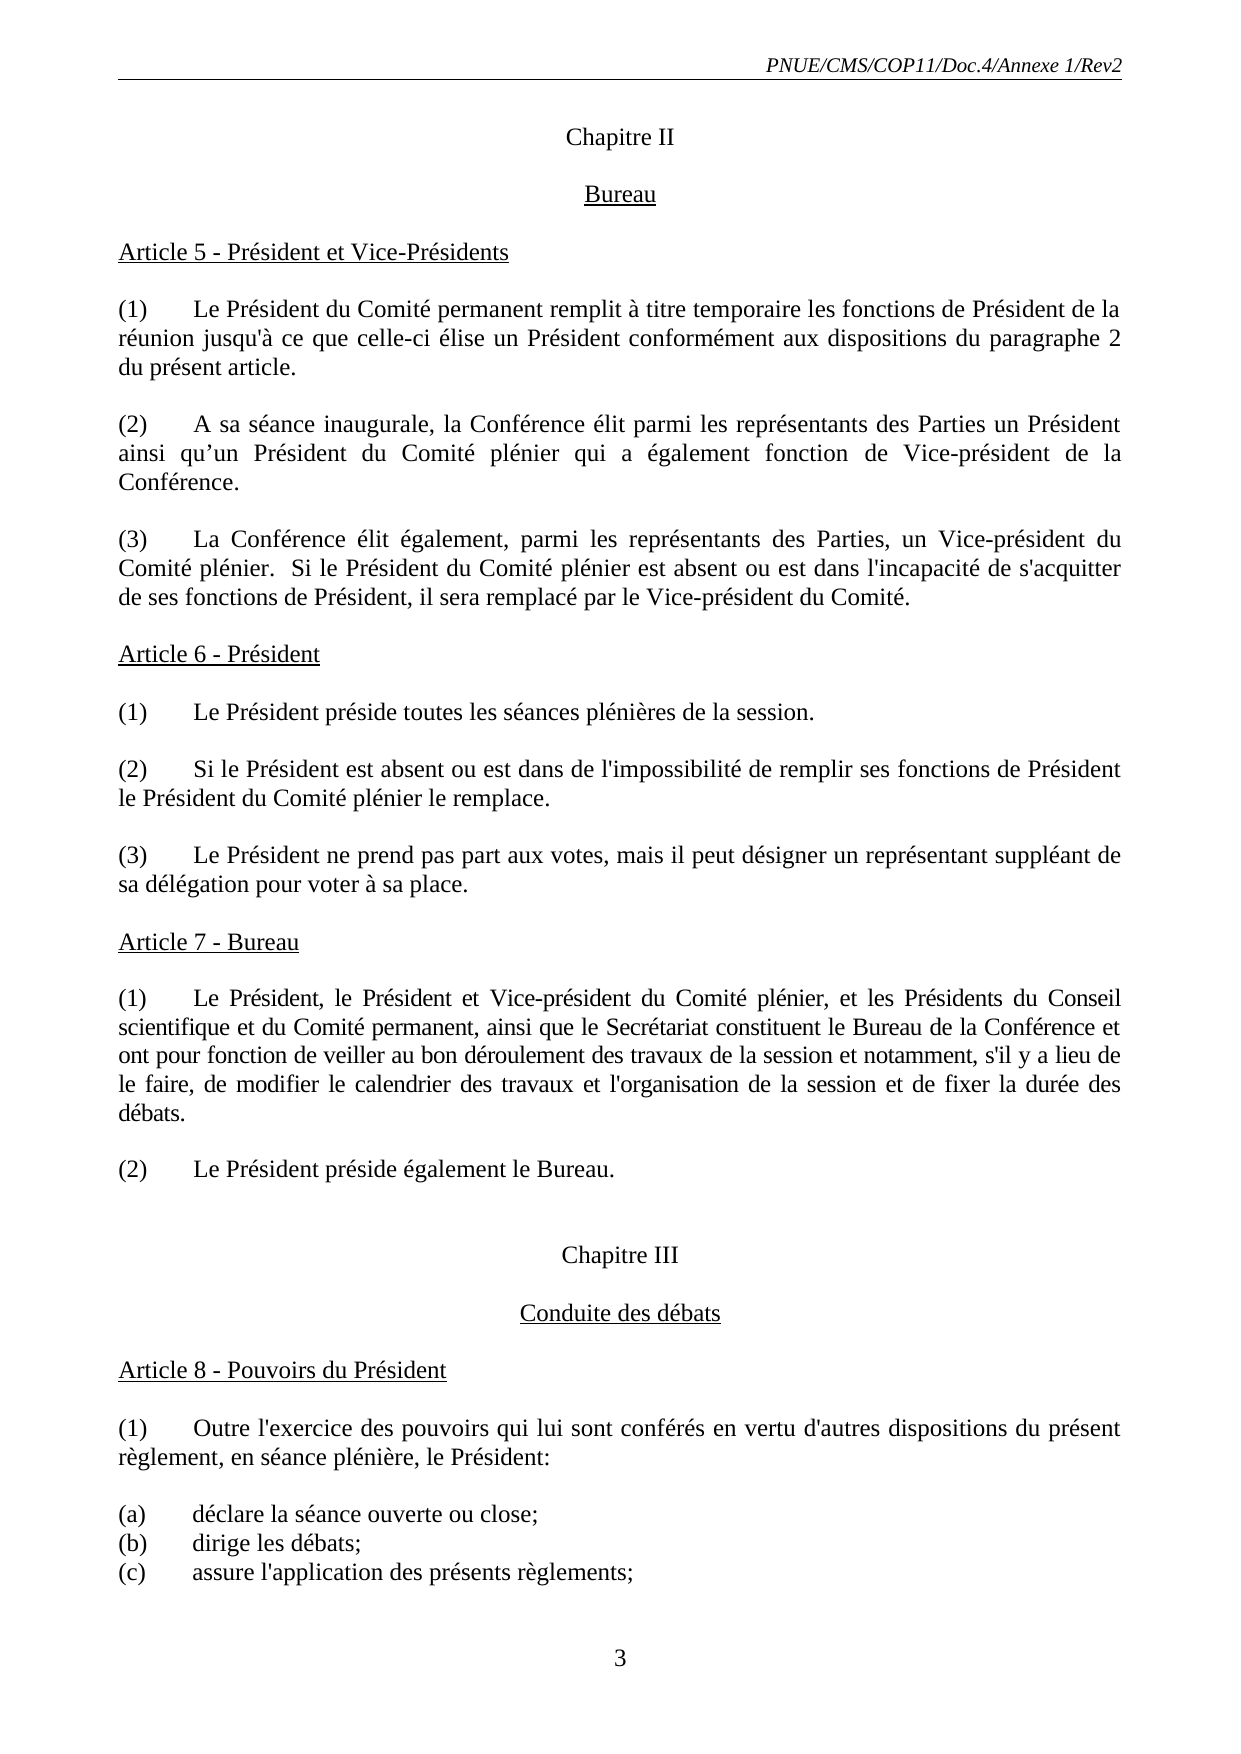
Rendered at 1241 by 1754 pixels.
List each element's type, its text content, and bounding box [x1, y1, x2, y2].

list La Conférence élit également, parmi les représentants des Parties, un Vice-président du Comité plénier. Si le Président du Comité plénier est absent ou est dans l'incapacité de s'acquitter de ses fonctions de Président, il sera remplacé par le Vice-président du Comité. [118, 524, 1122, 611]
text Chapitre II [118, 122, 1122, 151]
list assure l'application des présents règlements; [118, 1557, 1122, 1586]
text Article 8 - Pouvoirs du Président [118, 1356, 1122, 1384]
text Conduite des débats [118, 1298, 1122, 1327]
text Article 5 - Président et Vice-Présidents [118, 237, 1122, 266]
list Le Président préside toutes les séances plénières de la session. [118, 697, 1122, 726]
text Article 7 - Bureau [118, 927, 1122, 956]
text Chapitre III [118, 1241, 1122, 1269]
text Bureau [118, 179, 1122, 208]
text Article 6 - Président [118, 639, 1122, 668]
list Si le Président est absent ou est dans de l'impossibilité de remplir ses fonctions de Président le Président du Comité plénier le remplace. [118, 754, 1122, 812]
list Le Président, le Président et Vice-président du Comité plénier, et les Présidents du Conseil scientifique et du Comité permanent, ainsi que le Secrétariat constituent le Bureau de la Conférence et ont pour fonction de veiller au bon déroulement des travaux de la session et notamment, s'il y a lieu de le faire, de modifier le calendrier des travaux et l'organisation de la session et de fixer la durée des débats. [118, 983, 1122, 1127]
list dirige les débats; [118, 1528, 1122, 1557]
list Le Président ne prend pas part aux votes, mais il peut désigner un représentant suppléant de sa délégation pour voter à sa place. [118, 841, 1122, 898]
list A sa séance inaugurale, la Conférence élit parmi les représentants des Parties un Président ainsi qu’un Président du Comité plénier qui a également fonction de Vice-président de la Conférence. [118, 409, 1122, 496]
list Le Président préside également le Bureau. [118, 1154, 1122, 1183]
list Le Président du Comité permanent remplit à titre temporaire les fonctions de Président de la réunion jusqu'à ce que celle-ci élise un Président conformément aux dispositions du paragraphe 2 du présent article. [118, 294, 1122, 381]
list déclare la séance ouverte ou close; [118, 1499, 1122, 1528]
list Outre l'exercice des pouvoirs qui lui sont conférés en vertu d'autres dispositions du présent règlement, en séance plénière, le Président: [118, 1413, 1122, 1471]
